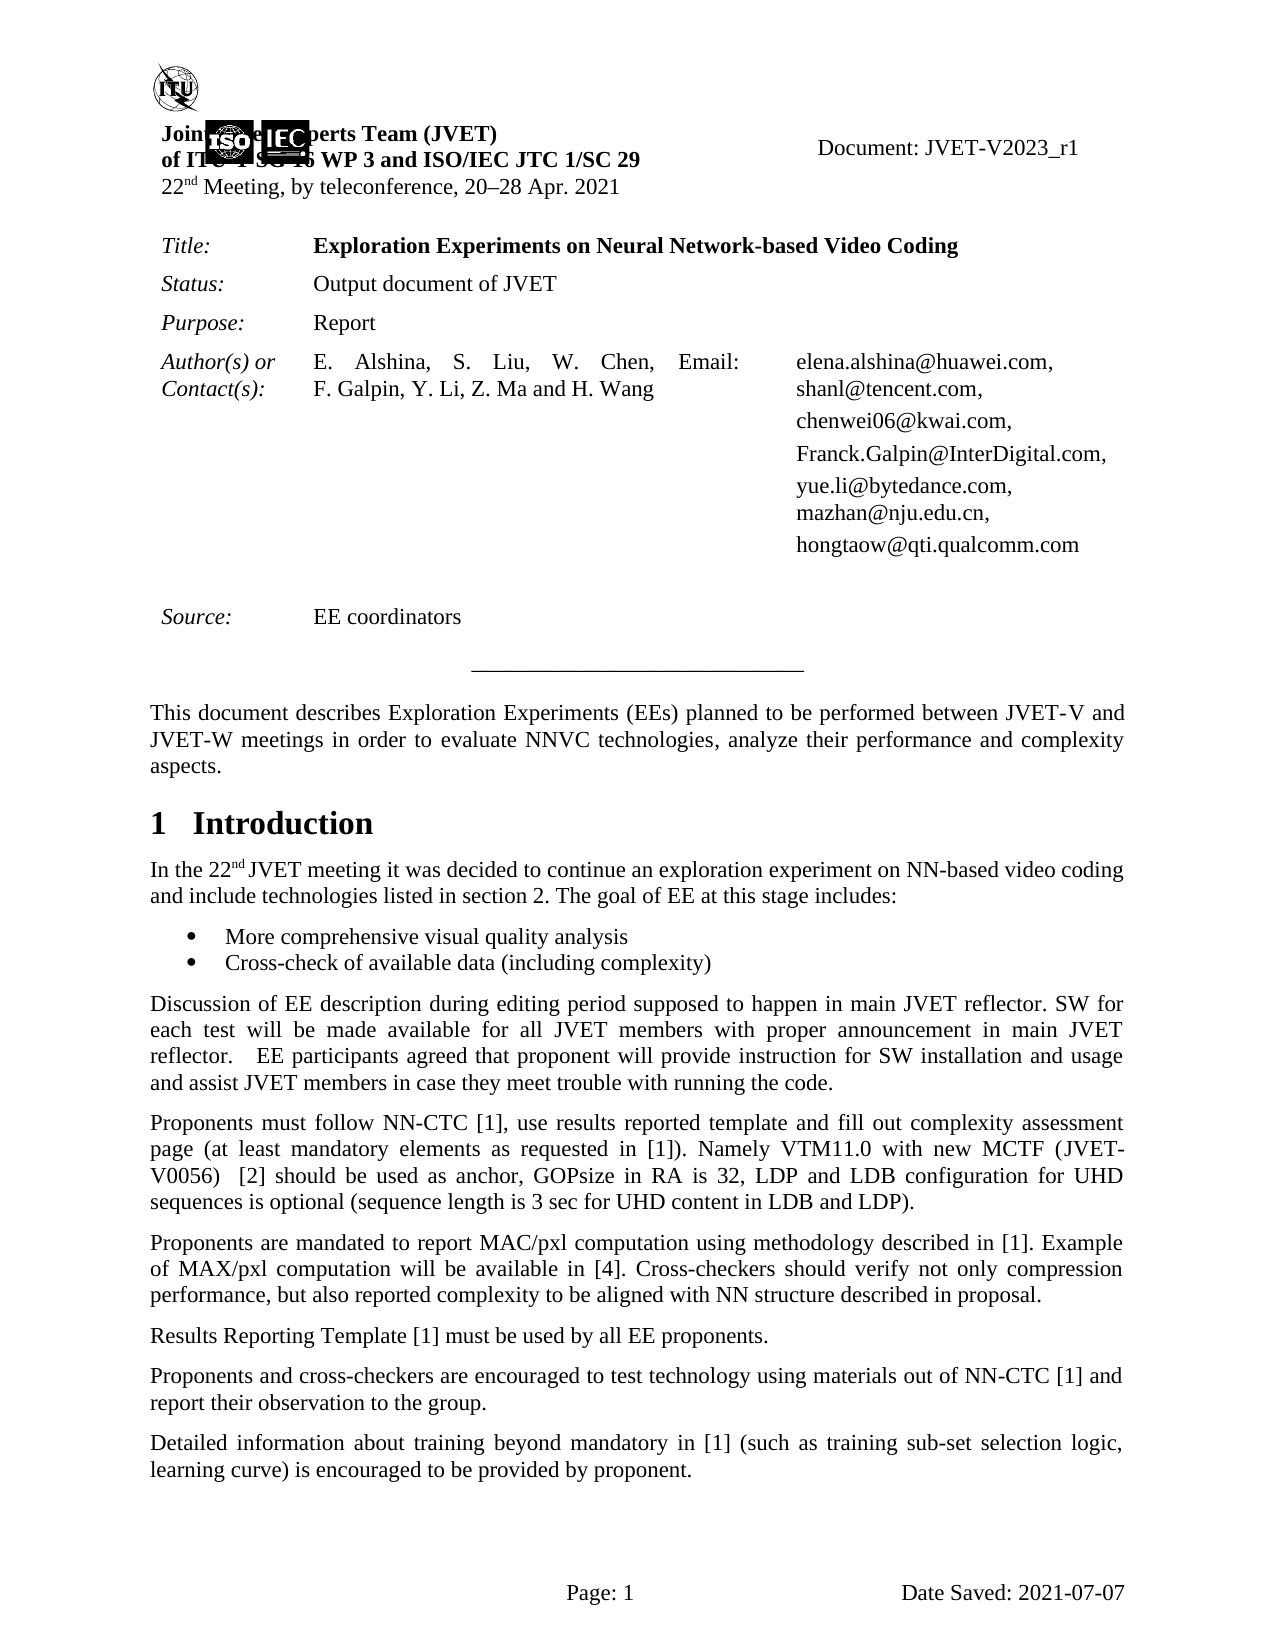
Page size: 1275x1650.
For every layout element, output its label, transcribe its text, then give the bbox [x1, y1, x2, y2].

text Proponents and cross-checkers are encouraged to test technology using materials out of NN-CTC [1] and report their observation to the group. [150, 1362, 1125, 1415]
picture [261, 120, 310, 164]
table_header Joint Video Experts Team (JVET) of ITU-T SG 16 WP 3 and ISO/IEC JTC 1/SC 29 22nd Meeting, by teleconference, 20–28 Apr. 2021 [150, 120, 806, 199]
table_cell Status: [150, 264, 302, 303]
table_header Title: [150, 225, 302, 264]
text _____________________________ [150, 648, 1125, 674]
picture [205, 120, 254, 164]
text Proponents are mandated to report MAC/pxl computation using methodology described in [1]. Example of MAX/pxl computation will be available in [4]. Cross-checkers should verify not only compression performance, but also reported complexity to be aligned with NN structure described in proposal. [150, 1229, 1125, 1308]
table_header Document: JVET-V2023_r1 [806, 120, 1125, 199]
table_cell Email: [667, 342, 785, 597]
table_cell Report [302, 303, 1125, 342]
text Detailed information about training beyond mandatory in [1] (such as training sub-set selection logic, learning curve) is encouraged to be provided by proponent. [150, 1429, 1125, 1482]
text This document describes Exploration Experiments (EEs) planned to be performed between JVET-V and JVET-W meetings in order to evaluate NNVC technologies, analyze their performance and complexity aspects. [150, 699, 1125, 778]
text Results Reporting Template [1] must be used by all EE proponents. [150, 1322, 1125, 1348]
table_header Exploration Experiments on Neural Network-based Video Coding [302, 225, 1125, 264]
table_cell elena.alshina@huawei.com, shanl@tencent.com, chenwei06@kwai.com, Franck.Galpin@InterDigital.com, yue.li@bytedance.com, mazhan@nju.edu.cn, hongtaow@qti.qualcomm.com [785, 342, 1125, 597]
subtitle Introduction [150, 803, 1125, 842]
text Discussion of EE description during editing period supposed to happen in main JVET reflector. SW for each test will be made available for all JVET members with proper announcement in main JVET reflector. EE participants agreed that proponent will provide instruction for SW installation and usage and assist JVET members in case they meet trouble with running the code. [150, 989, 1125, 1095]
list More comprehensive visual quality analysis [187, 923, 1125, 949]
table_cell Purpose: [150, 303, 302, 342]
list Cross-check of available data (including complexity) [187, 949, 1125, 975]
text Proponents must follow NN-CTC [1], use results reported template and fill out complexity assessment page (at least mandatory elements as requested in [1]). Namely VTM11.0 with new MCTF (JVET-V0056) [2] should be used as anchor, GOPsize in RA is 32, LDP and LDB configuration for UHD sequences is optional (sequence length is 3 sec for UHD content in LDB and LDP). [150, 1109, 1125, 1214]
table_cell EE coordinators [302, 597, 1125, 635]
table_cell E. Alshina, S. Liu, W. Chen, F. Galpin, Y. Li, Z. Ma and H. Wang [302, 342, 667, 597]
table_cell Author(s) or Contact(s): [150, 342, 302, 597]
table_cell Output document of JVET [302, 264, 1125, 303]
text In the 22nd JVET meeting it was decided to continue an exploration experiment on NN-based video coding and include technologies listed in section 2. The goal of EE at this stage includes: [150, 856, 1125, 908]
table_cell Source: [150, 597, 302, 635]
